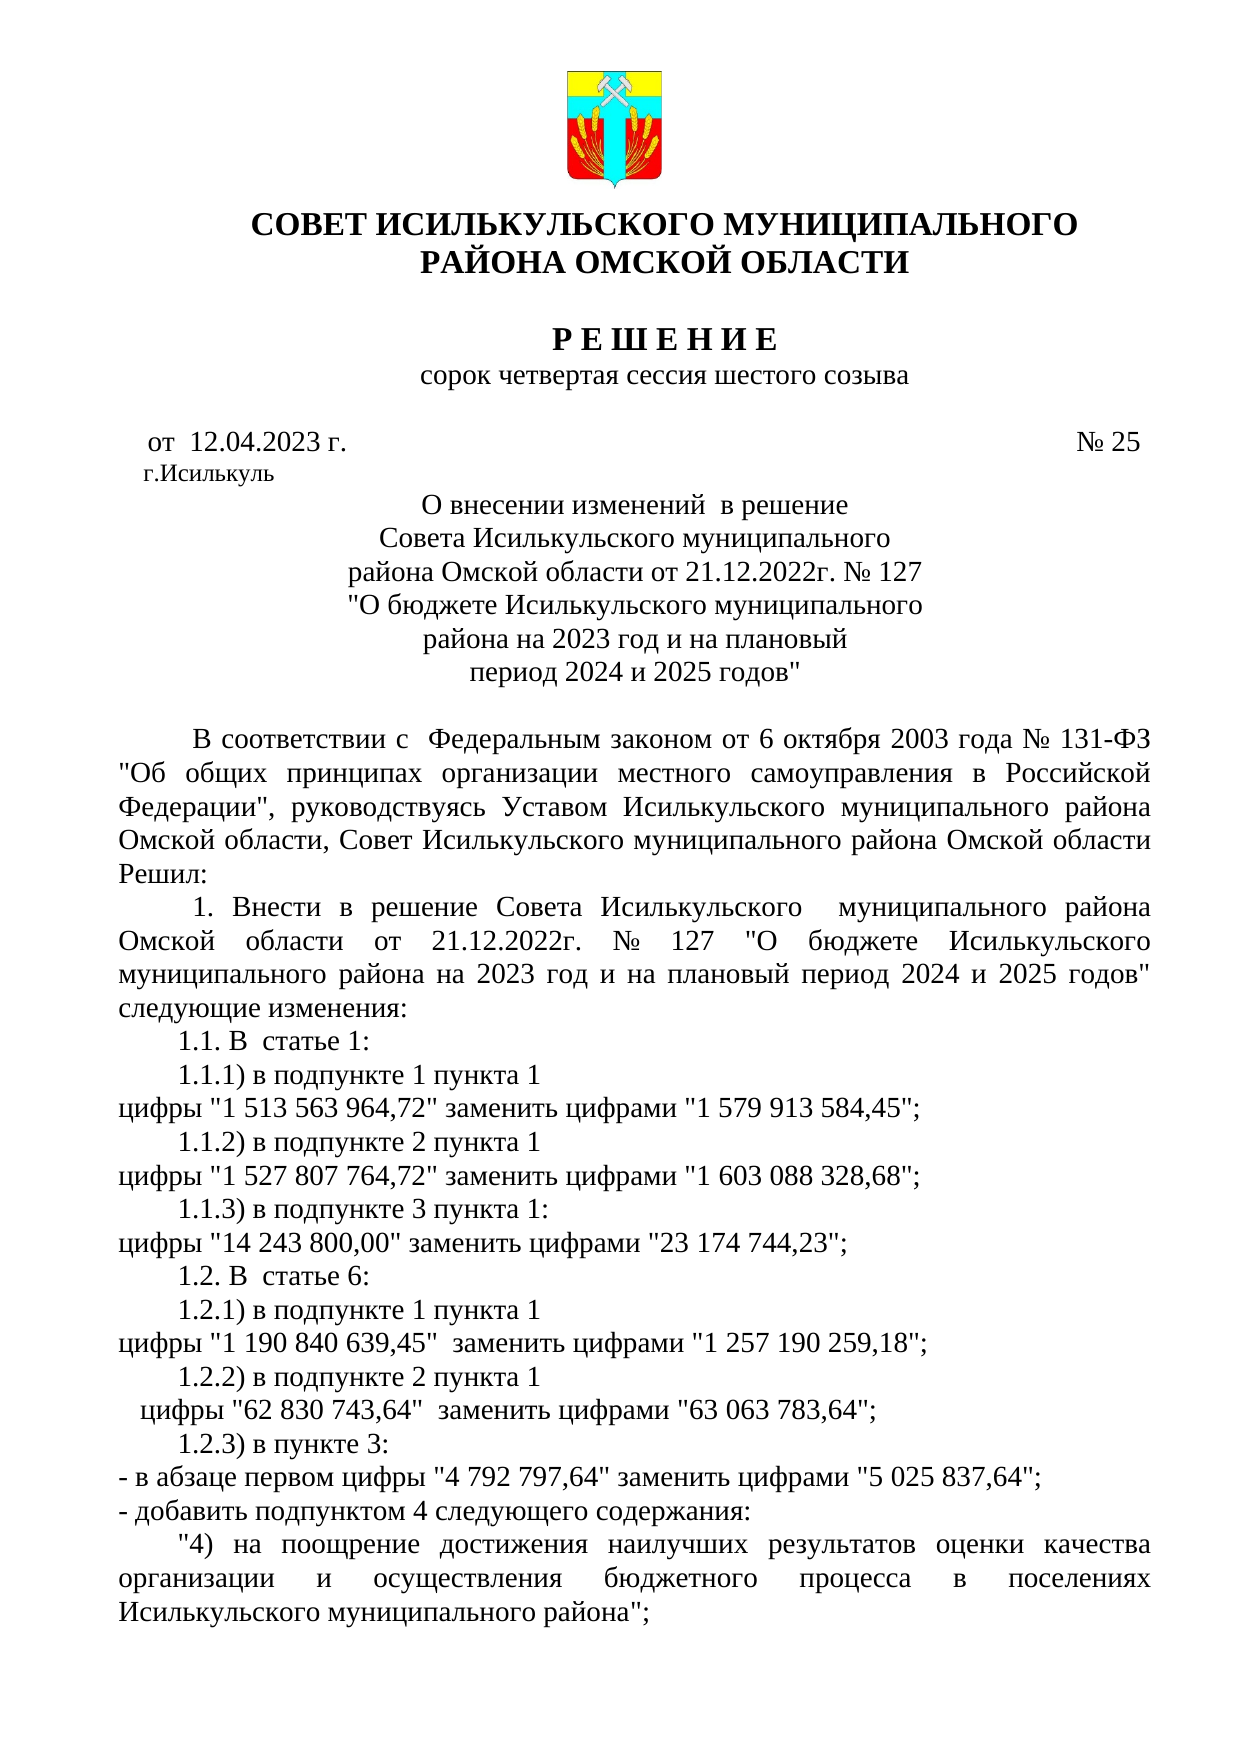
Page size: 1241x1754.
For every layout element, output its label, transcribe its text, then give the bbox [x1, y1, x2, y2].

text цифры "1 513 563 964,72" заменить цифрами "1 579 913 584,45"; [118, 1091, 1152, 1124]
text цифры "62 830 743,64" заменить цифрами "63 063 783,64"; [118, 1392, 1152, 1426]
text цифры "14 243 800,00" заменить цифрами "23 174 744,23"; [118, 1225, 1152, 1258]
text "О бюджете Исилькульского муниципального [118, 587, 1152, 621]
text цифры "1 527 807 764,72" заменить цифрами "1 603 088 328,68"; [118, 1158, 1152, 1191]
text района Омской области от 21.12.2022г. № 127 [118, 554, 1152, 587]
text 1.1. В статье 1: [118, 1023, 1152, 1057]
text 1. Внести в решение Совета Исилькульского муниципального района Омской области от 21.12.2022г. № 127 "О бюджете Исилькульского муниципального района на 2023 год и на плановый период 2024 и 2025 годов" следующие изменения: [118, 889, 1152, 1023]
text период 2024 и 2025 годов" [118, 654, 1152, 688]
text Совета Исилькульского муниципального [118, 520, 1152, 554]
text В соответствии с Федеральным законом от 6 октября 2003 года № 131-ФЗ "Об общих принципах организации местного самоуправления в Российской Федерации", руководствуясь Уставом Исилькульского муниципального района Омской области, Совет Исилькульского муниципального района Омской области Решил: [118, 722, 1152, 889]
text 1.2.2) в подпункте 2 пункта 1 [118, 1359, 1152, 1392]
text 1.2. В статье 6: [118, 1258, 1152, 1292]
text 1.1.1) в подпункте 1 пункта 1 [118, 1057, 1152, 1091]
text 1.1.2) в подпункте 2 пункта 1 [118, 1124, 1152, 1158]
text Р Е Ш Е Н И Е [177, 319, 1152, 357]
text г.Исилькуль [118, 458, 1152, 487]
text 1.2.3) в пункте 3: [118, 1426, 1152, 1459]
text - добавить подпунктом 4 следующего содержания: [118, 1493, 1152, 1527]
text "4) на поощрение достижения наилучших результатов оценки качества организации и осуществления бюджетного процесса в поселениях Исилькульского муниципального района"; [118, 1527, 1152, 1627]
text цифры "1 190 840 639,45" заменить цифрами "1 257 190 259,18"; [118, 1325, 1152, 1359]
text О внесении изменений в решение [118, 487, 1152, 520]
text 1.1.3) в подпункте 3 пункта 1: [177, 1191, 1152, 1225]
text сорок четвертая сессия шестого созыва [177, 357, 1152, 391]
picture [567, 71, 662, 189]
text 1.2.1) в подпункте 1 пункта 1 [118, 1292, 1152, 1325]
text района на 2023 год и на плановый [118, 621, 1152, 654]
text СОВЕТ ИСИЛЬКУЛЬСКОГО МУНИЦИПАЛЬНОГО РАЙОНА ОМСКОЙ ОБЛАСТИ [177, 204, 1152, 281]
text - в абзаце первом цифры "4 792 797,64" заменить цифрами "5 025 837,64"; [118, 1459, 1152, 1493]
text от 12.04.2023 г. № 25 [118, 424, 1152, 458]
